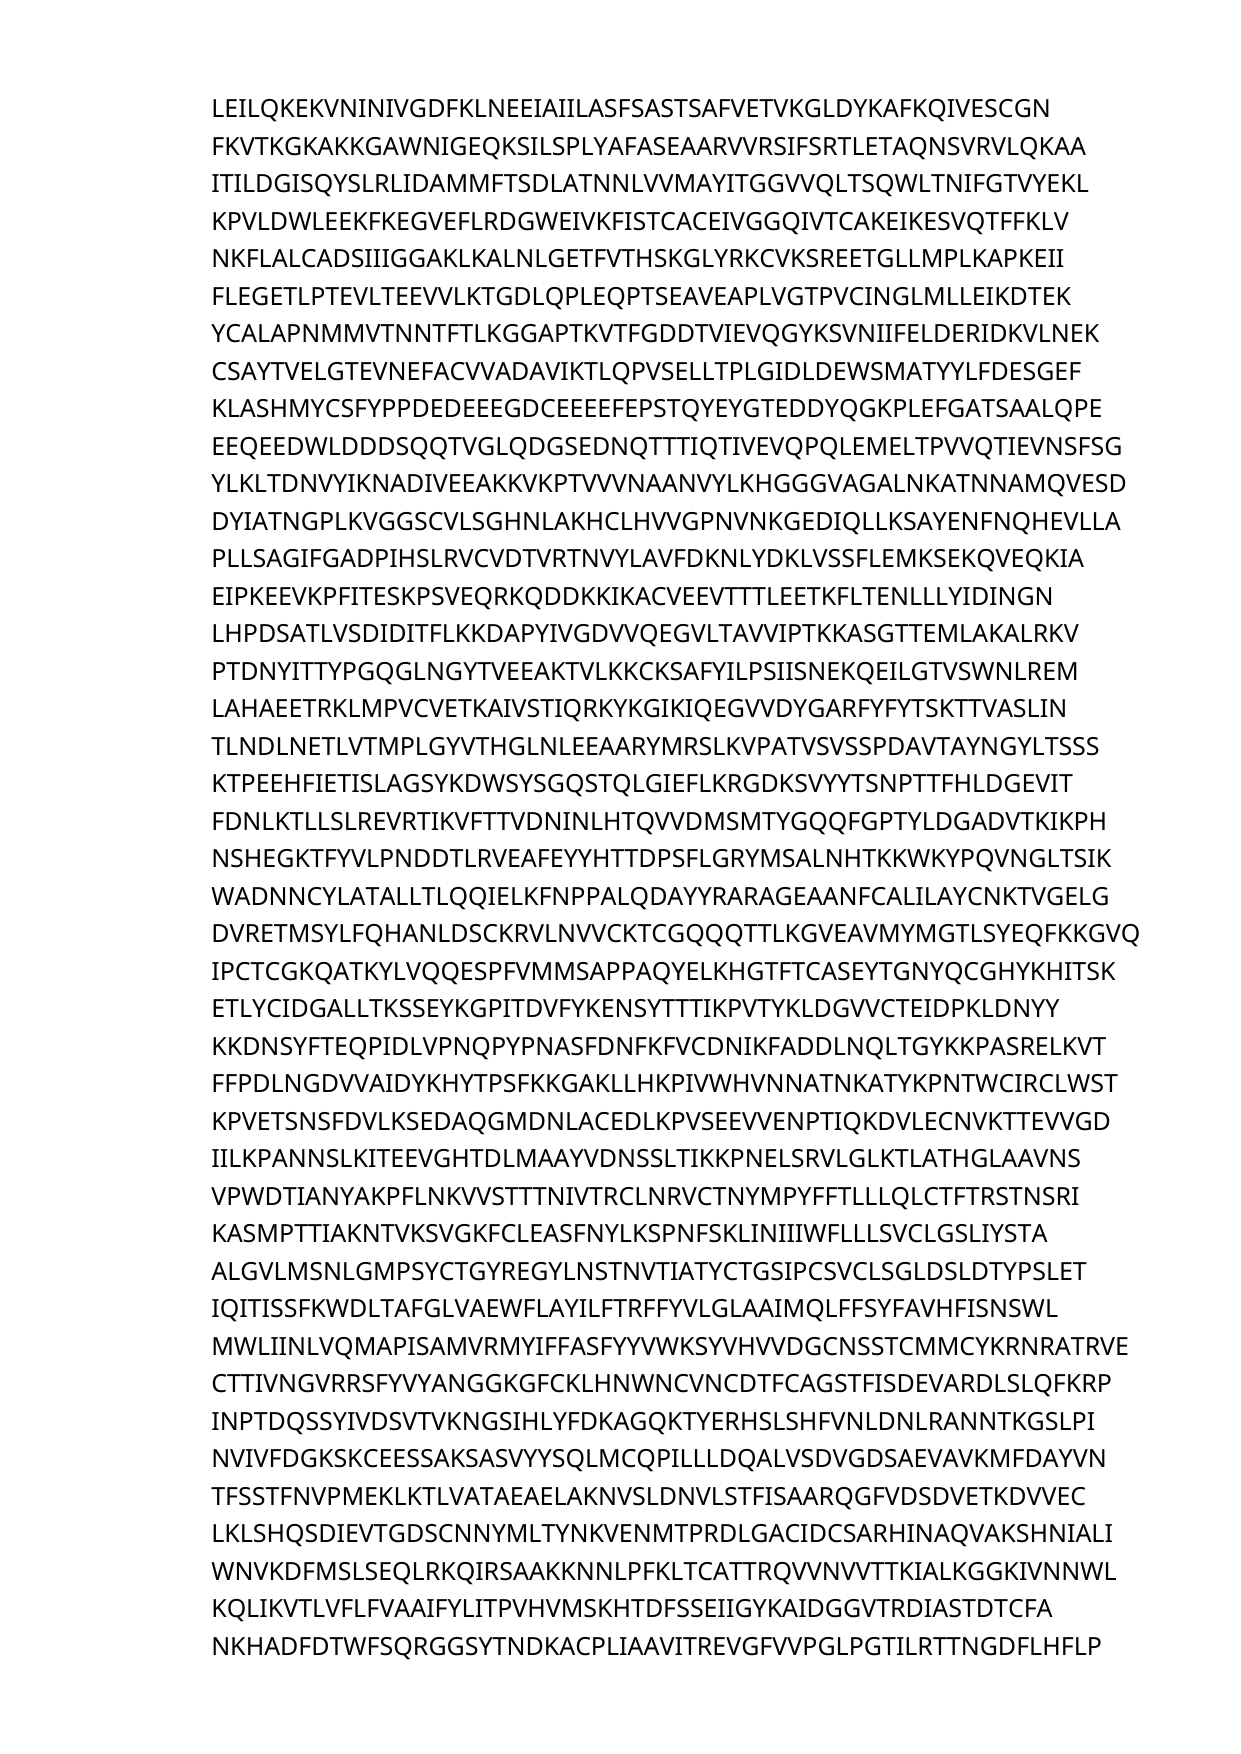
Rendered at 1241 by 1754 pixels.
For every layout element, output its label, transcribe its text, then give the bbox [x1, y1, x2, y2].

text PLLSAGIFGADPIHSLRVCVDTVRTNVYLAVFDKNLYDKLVSSFLEMKSEKQVEQKIA [75, 539, 1165, 577]
text FDNLKTLLSLREVRTIKVFTTVDNINLHTQVVDMSMTYGQQFGPTYLDGADVTKIKPH [75, 802, 1165, 839]
text IQITISSFKWDLTAFGLVAEWFLAYILFTRFFYVLGLAAIMQLFFSYFAVHFISNSWL [75, 1289, 1165, 1327]
text IILKPANNSLKITEEVGHTDLMAAYVDNSSLTIKKPNELSRVLGLKTLATHGLAAVNS [75, 1139, 1165, 1177]
text YCALAPNMMVTNNTFTLKGGAPTKVTFGDDTVIEVQGYKSVNIIFELDERIDKVLNEK [75, 314, 1165, 352]
text DVRETMSYLFQHANLDSCKRVLNVVCKTCGQQQTTLKGVEAVMYMGTLSYEQFKKGVQ [75, 914, 1165, 952]
text FKVTKGKAKKGAWNIGEQKSILSPLYAFASEAARVVRSIFSRTLETAQNSVRVLQKAA [75, 127, 1165, 164]
text FFPDLNGDVVAIDYKHYTPSFKKGAKLLHKPIVWHVNNATNKATYKPNTWCIRCLWST [75, 1064, 1165, 1102]
text KTPEEHFIETISLAGSYKDWSYSGQSTQLGIEFLKRGDKSVYYTSNPTTFHLDGEVIT [75, 764, 1165, 802]
text TFSSTFNVPMEKLKTLVATAEAELAKNVSLDNVLSTFISAARQGFVDSDVETKDVVEC [75, 1477, 1165, 1514]
text ITILDGISQYSLRLIDAMMFTSDLATNNLVVMAYITGGVVQLTSQWLTNIFGTVYEKL [75, 164, 1165, 202]
text IPCTCGKQATKYLVQQESPFVMMSAPPAQYELKHGTFTCASEYTGNYQCGHYKHITSK [75, 952, 1165, 989]
text KKDNSYFTEQPIDLVPNQPYPNASFDNFKFVCDNIKFADDLNQLTGYKKPASRELKVT [75, 1027, 1165, 1064]
text NKHADFDTWFSQRGGSYTNDKACPLIAAVITREVGFVVPGLPGTILRTTNGDFLHFLP [75, 1627, 1165, 1664]
text KQLIKVTLVFLFVAAIFYLITPVHVMSKHTDFSSEIIGYKAIDGGVTRDIASTDTCFA [75, 1589, 1165, 1627]
text LHPDSATLVSDIDITFLKKDAPYIVGDVVQEGVLTAVVIPTKKASGTTEMLAKALRKV [75, 614, 1165, 652]
text LAHAEETRKLMPVCVETKAIVSTIQRKYKGIKIQEGVVDYGARFYFYTSKTTVASLIN [75, 689, 1165, 727]
text INPTDQSSYIVDSVTVKNGSIHLYFDKAGQKTYERHSLSHFVNLDNLRANNTKGSLPI [75, 1402, 1165, 1439]
text ALGVLMSNLGMPSYCTGYREGYLNSTNVTIATYCTGSIPCSVCLSGLDSLDTYPSLET [75, 1252, 1165, 1289]
text KPVETSNSFDVLKSEDAQGMDNLACEDLKPVSEEVVENPTIQKDVLECNVKTTEVVGD [75, 1102, 1165, 1139]
text NKFLALCADSIIIGGAKLKALNLGETFVTHSKGLYRKCVKSREETGLLMPLKAPKEII [75, 239, 1165, 277]
text CTTIVNGVRRSFYVYANGGKGFCKLHNWNCVNCDTFCAGSTFISDEVARDLSLQFKRP [75, 1364, 1165, 1402]
text KPVLDWLEEKFKEGVEFLRDGWEIVKFISTCACEIVGGQIVTCAKEIKESVQTFFKLV [75, 202, 1165, 239]
text ETLYCIDGALLTKSSEYKGPITDVFYKENSYTTTIKPVTYKLDGVVCTEIDPKLDNYY [75, 989, 1165, 1027]
text NSHEGKTFYVLPNDDTLRVEAFEYYHTTDPSFLGRYMSALNHTKKWKYPQVNGLTSIK [75, 839, 1165, 877]
text LKLSHQSDIEVTGDSCNNYMLTYNKVENMTPRDLGACIDCSARHINAQVAKSHNIALI [75, 1514, 1165, 1552]
text PTDNYITTYPGQGLNGYTVEEAKTVLKKCKSAFYILPSIISNEKQEILGTVSWNLREM [75, 652, 1165, 689]
text KLASHMYCSFYPPDEDEEEGDCEEEEFEPSTQYEYGTEDDYQGKPLEFGATSAALQPE [75, 389, 1165, 427]
text EIPKEEVKPFITESKPSVEQRKQDDKKIKACVEEVTTTLEETKFLTENLLLYIDINGN [75, 577, 1165, 614]
text WADNNCYLATALLTLQQIELKFNPPALQDAYYRARAGEAANFCALILAYCNKTVGELG [75, 877, 1165, 914]
text WNVKDFMSLSEQLRKQIRSAAKKNNLPFKLTCATTRQVVNVVTTKIALKGGKIVNNWL [75, 1552, 1165, 1589]
text KASMPTTIAKNTVKSVGKFCLEASFNYLKSPNFSKLINIIIWFLLLSVCLGSLIYSTA [75, 1214, 1165, 1252]
text DYIATNGPLKVGGSCVLSGHNLAKHCLHVVGPNVNKGEDIQLLKSAYENFNQHEVLLA [75, 502, 1165, 539]
text FLEGETLPTEVLTEEVVLKTGDLQPLEQPTSEAVEAPLVGTPVCINGLMLLEIKDTEK [75, 277, 1165, 314]
text VPWDTIANYAKPFLNKVVSTTTNIVTRCLNRVCTNYMPYFFTLLLQLCTFTRSTNSRI [75, 1177, 1165, 1214]
text MWLIINLVQMAPISAMVRMYIFFASFYYVWKSYVHVVDGCNSSTCMMCYKRNRATRVE [75, 1327, 1165, 1364]
text EEQEEDWLDDDSQQTVGLQDGSEDNQTTTIQTIVEVQPQLEMELTPVVQTIEVNSFSG [75, 427, 1165, 464]
text YLKLTDNVYIKNADIVEEAKKVKPTVVVNAANVYLKHGGGVAGALNKATNNAMQVESD [75, 464, 1165, 502]
text CSAYTVELGTEVNEFACVVADAVIKTLQPVSELLTPLGIDLDEWSMATYYLFDESGEF [75, 352, 1165, 389]
text NVIVFDGKSKCEESSAKSASVYYSQLMCQPILLLDQALVSDVGDSAEVAVKMFDAYVN [75, 1439, 1165, 1477]
text LEILQKEKVNINIVGDFKLNEEIAIILASFSASTSAFVETVKGLDYKAFKQIVESCGN [75, 89, 1165, 127]
text TLNDLNETLVTMPLGYVTHGLNLEEAARYMRSLKVPATVSVSSPDAVTAYNGYLTSSS [75, 727, 1165, 764]
